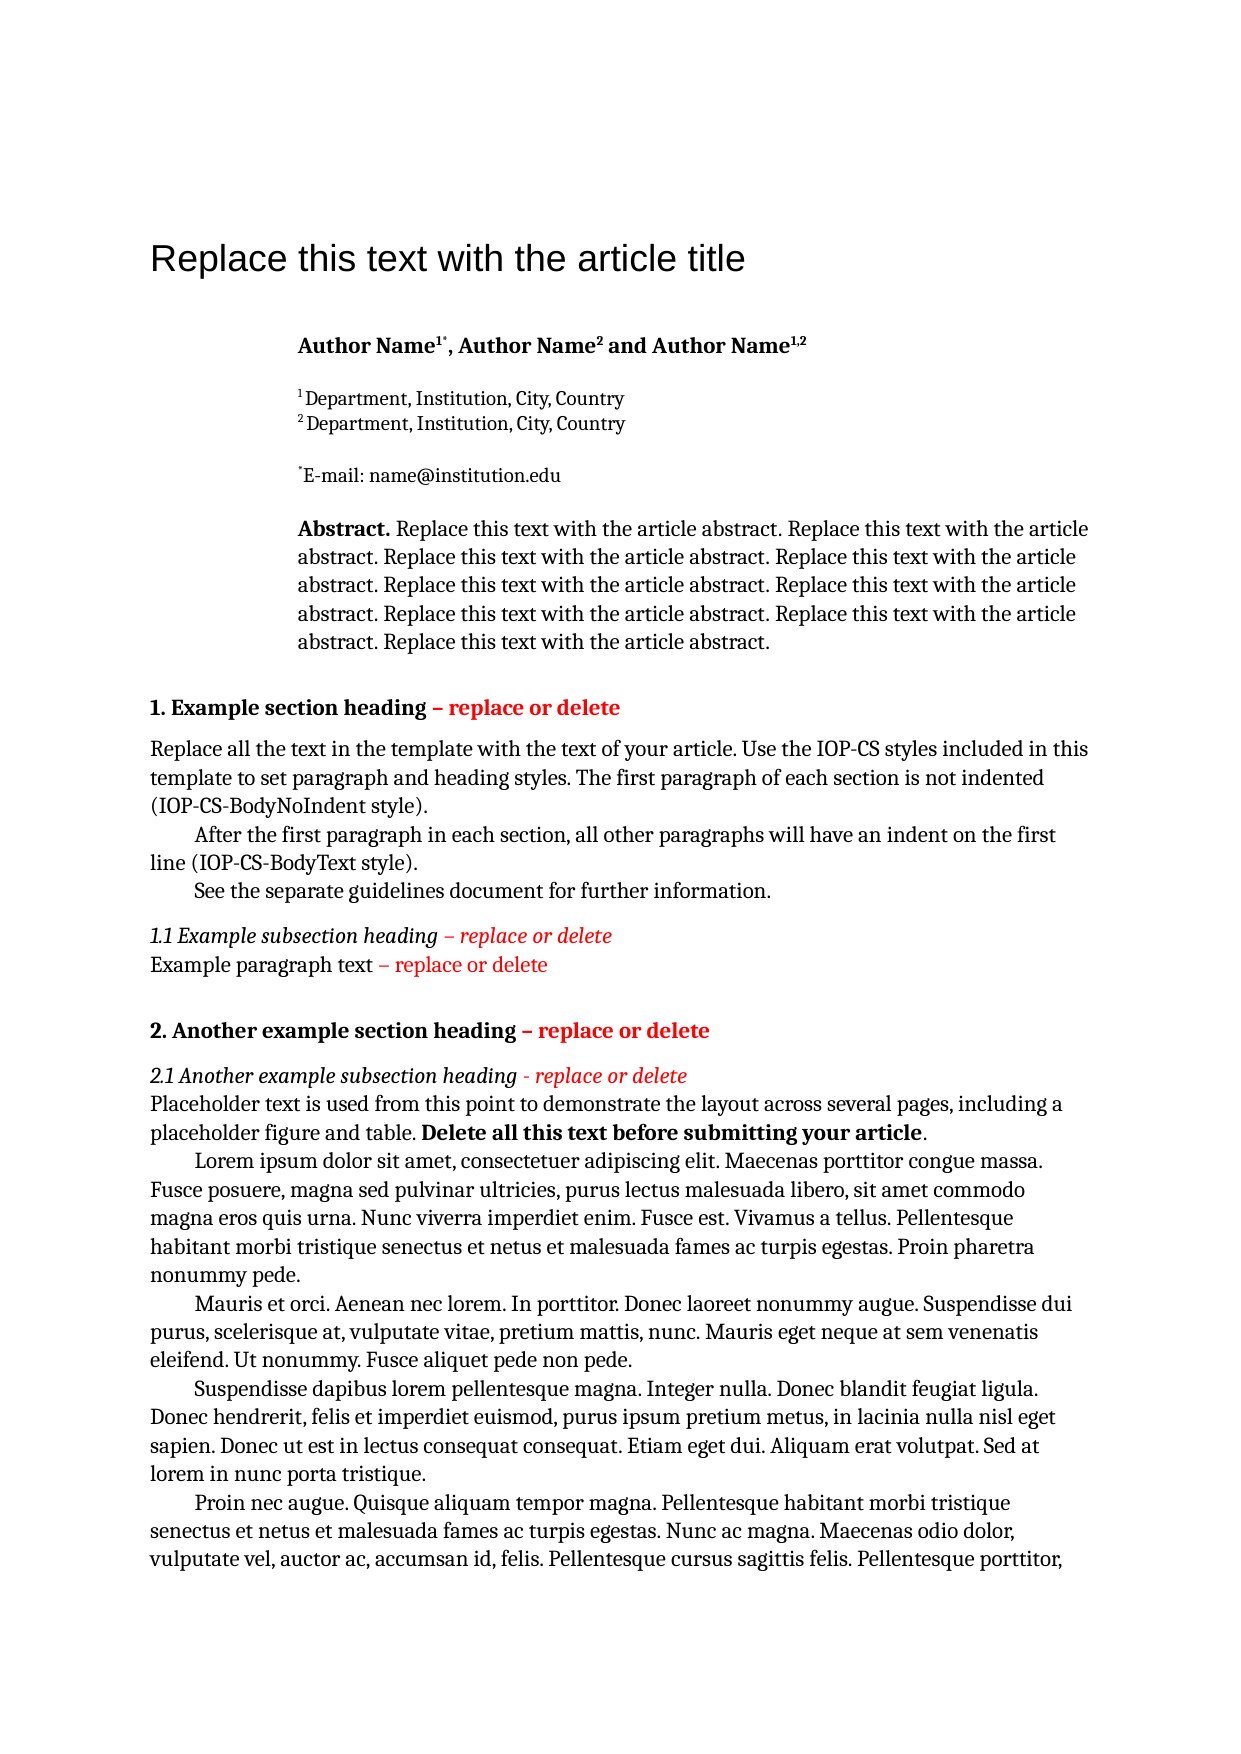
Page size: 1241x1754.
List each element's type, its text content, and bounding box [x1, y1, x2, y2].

text Author Name1*, Author Name2 and Author Name1,2 [298, 333, 1090, 359]
title Replace this text with the article title [150, 236, 1090, 279]
text Mauris et orci. Aenean nec lorem. In porttitor. Donec laoreet nonummy augue. Suspendisse dui purus, scelerisque at, vulputate vitae, pretium mattis, nunc. Mauris eget neque at sem venenatis eleifend. Ut nonummy. Fusce aliquet pede non pede. [150, 1290, 1090, 1373]
text 1. Example section heading – replace or delete [150, 695, 1090, 721]
text 1 Department, Institution, City, Country [298, 386, 1090, 410]
text See the separate guidelines document for further information. [150, 878, 1090, 904]
text After the first paragraph in each section, all other paragraphs will have an indent on the first line (IOP-CS-BodyText style). [150, 821, 1090, 876]
text 2 Department, Institution, City, Country [298, 412, 1090, 436]
text *E-mail: name@institution.edu [298, 464, 1090, 488]
text Suspendisse dapibus lorem pellentesque magna. Integer nulla. Donec blandit feugiat ligula. Donec hendrerit, felis et imperdiet euismod, purus ipsum pretium metus, in lacinia nulla nisl eget sapien. Donec ut est in lectus consequat consequat. Etiam eget dui. Aliquam erat volutpat. Sed at lorem in nunc porta tristique. [150, 1376, 1090, 1487]
subtitle 1.1 Example subsection heading – replace or delete [150, 923, 1090, 950]
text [150, 1489, 1090, 1573]
text Replace all the text in the template with the text of your article. Use the IOP-CS styles included in this template to set paragraph and heading styles. The first paragraph of each section is not indented (IOP-CS-BodyNoIndent style). [150, 736, 1090, 819]
text Lorem ipsum dolor sit amet, consectetuer adipiscing elit. Maecenas porttitor congue massa. Fusce posuere, magna sed pulvinar ultricies, purus lectus malesuada libero, sit amet commodo magna eros quis urna. Nunc viverra imperdiet enim. Fusce est. Vivamus a tellus. Pellentesque habitant morbi tristique senectus et netus et malesuada fames ac turpis egestas. Proin pharetra nonummy pede. [150, 1148, 1090, 1288]
text Example paragraph text – replace or delete [150, 952, 1090, 978]
text Placeholder text is used from this point to demonstrate the layout across several pages, including a placeholder figure and table. Delete all this text before submitting your article. [150, 1091, 1090, 1146]
text 2. Another example section heading – replace or delete [150, 1018, 1090, 1044]
subtitle 2.1 Another example subsection heading - replace or delete [150, 1063, 1090, 1089]
text Abstract. Replace this text with the article abstract. Replace this text with the article abstract. Replace this text with the article abstract. Replace this text with the article abstract. Replace this text with the article abstract. Replace this text with the article abstract. Replace this text with the article abstract. Replace this text with the article abstract. Replace this text with the article abstract. [298, 515, 1090, 656]
